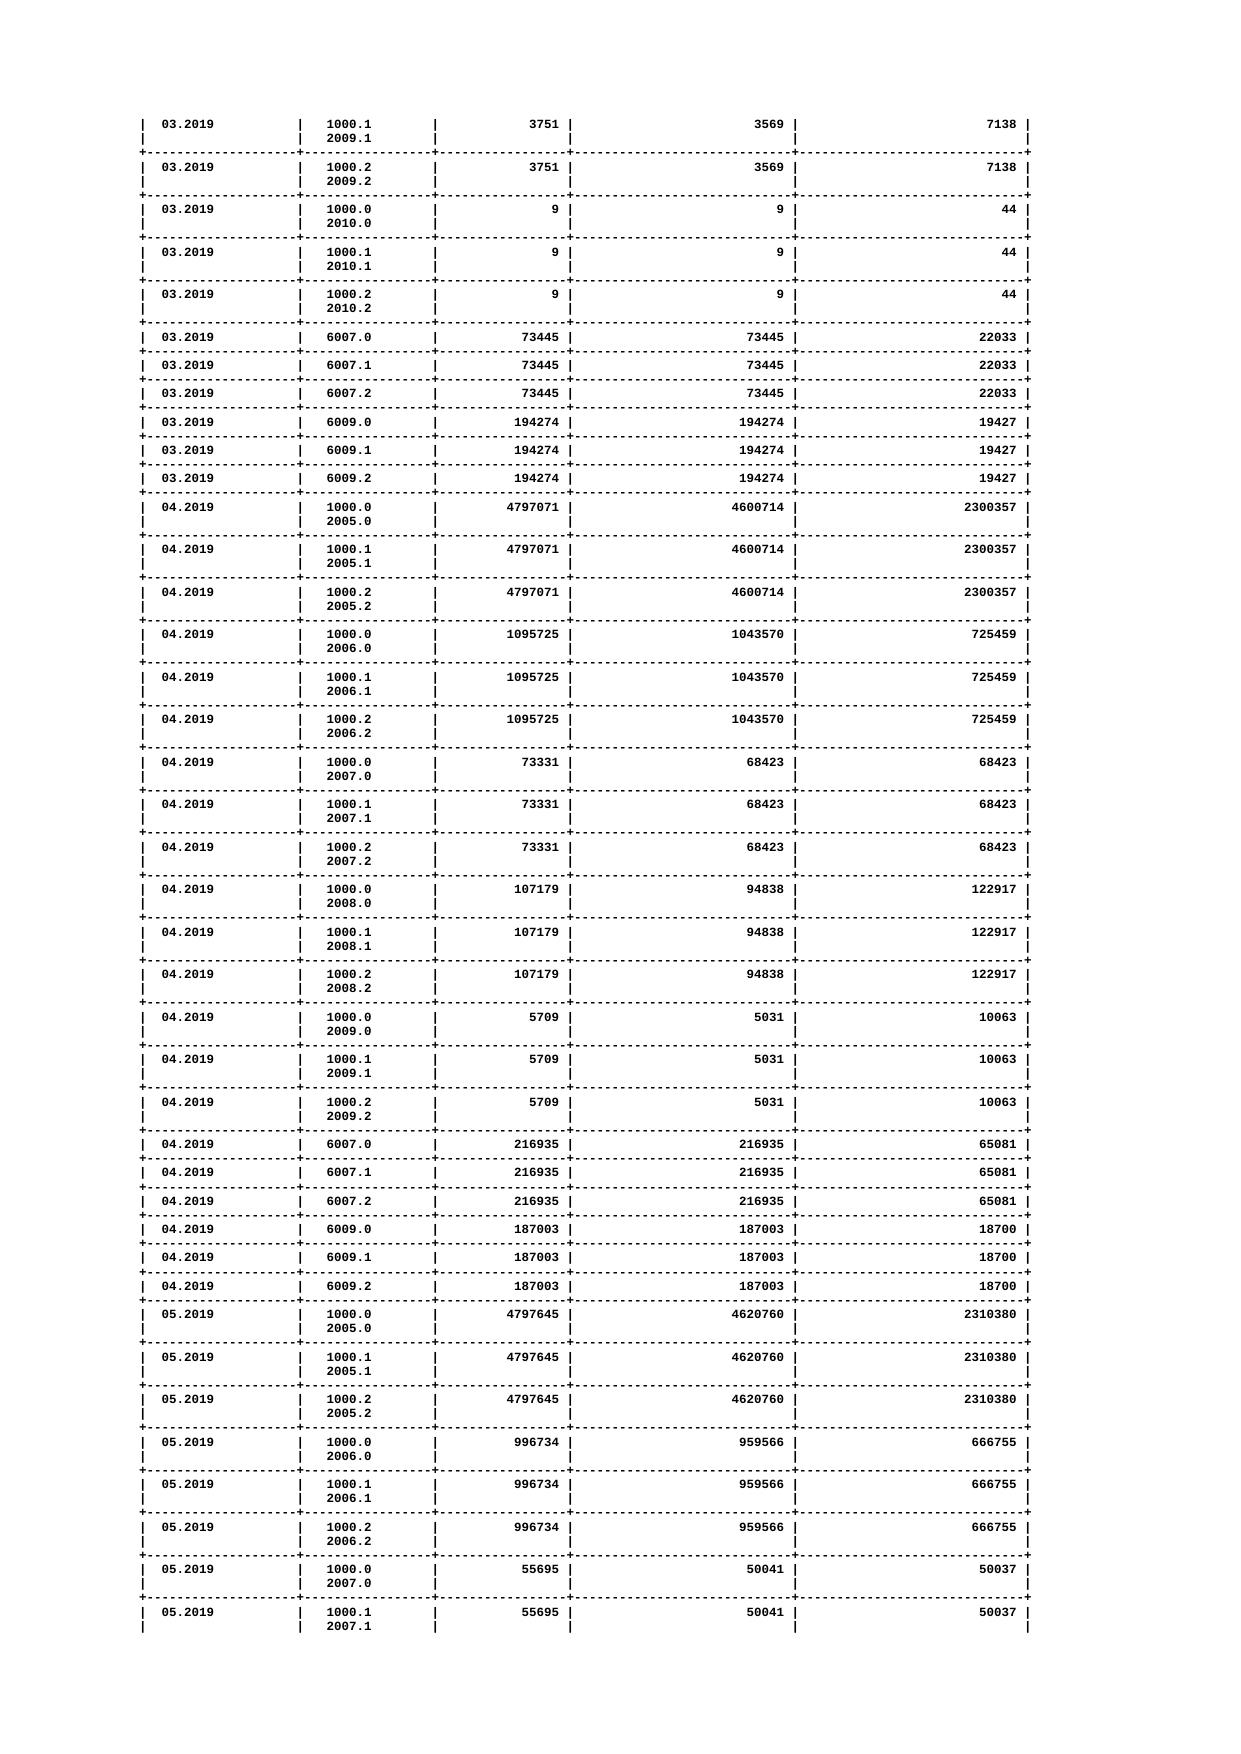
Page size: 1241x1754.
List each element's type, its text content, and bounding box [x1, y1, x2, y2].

text | 03.2019 | 6007.2 | 73445 | 73445 | 22033 | [139, 387, 1101, 401]
text | 03.2019 | 1000.1 | 3751 | 3569 | 7138 | [139, 118, 1101, 132]
text | | 2009.2 | | | | [139, 1110, 1101, 1124]
text +--------------------+-----------------+-----------------+-----------------------------+------------------------------+ [139, 571, 1101, 586]
text +--------------------+-----------------+-----------------+-----------------------------+------------------------------+ [139, 1464, 1101, 1478]
text | | 2009.1 | | | | [139, 132, 1101, 146]
text +--------------------+-----------------+-----------------+-----------------------------+------------------------------+ [139, 1152, 1101, 1166]
text | 04.2019 | 6007.1 | 216935 | 216935 | 65081 | [139, 1166, 1101, 1181]
text | 03.2019 | 1000.1 | 9 | 9 | 44 | [139, 246, 1101, 260]
text +--------------------+-----------------+-----------------+-----------------------------+------------------------------+ [139, 614, 1101, 628]
text +--------------------+-----------------+-----------------+-----------------------------+------------------------------+ [139, 784, 1101, 798]
text | 05.2019 | 1000.2 | 996734 | 959566 | 666755 | [139, 1521, 1101, 1535]
text | | 2009.2 | | | | [139, 175, 1101, 189]
text +--------------------+-----------------+-----------------+-----------------------------+------------------------------+ [139, 741, 1101, 756]
text | 05.2019 | 1000.1 | 4797645 | 4620760 | 2310380 | [139, 1351, 1101, 1365]
text | 04.2019 | 1000.0 | 107179 | 94838 | 122917 | [139, 883, 1101, 897]
text +--------------------+-----------------+-----------------+-----------------------------+------------------------------+ [139, 911, 1101, 926]
text | 04.2019 | 1000.2 | 4797071 | 4600714 | 2300357 | [139, 586, 1101, 600]
text +--------------------+-----------------+-----------------+-----------------------------+------------------------------+ [139, 1081, 1101, 1096]
text +--------------------+-----------------+-----------------+-----------------------------+------------------------------+ [139, 316, 1101, 331]
text | | 2009.1 | | | | [139, 1067, 1101, 1081]
text | | 2008.2 | | | | [139, 982, 1101, 996]
text | | 2008.0 | | | | [139, 897, 1101, 911]
text +--------------------+-----------------+-----------------+-----------------------------+------------------------------+ [139, 274, 1101, 288]
text | 04.2019 | 1000.0 | 73331 | 68423 | 68423 | [139, 756, 1101, 770]
text | | 2005.2 | | | | [139, 1407, 1101, 1421]
text | 03.2019 | 1000.2 | 3751 | 3569 | 7138 | [139, 161, 1101, 175]
text | | 2007.2 | | | | [139, 855, 1101, 869]
text +--------------------+-----------------+-----------------+-----------------------------+------------------------------+ [139, 656, 1101, 671]
text +--------------------+-----------------+-----------------+-----------------------------+------------------------------+ [139, 231, 1101, 246]
text | 03.2019 | 1000.0 | 9 | 9 | 44 | [139, 203, 1101, 217]
text | 05.2019 | 1000.0 | 996734 | 959566 | 666755 | [139, 1436, 1101, 1450]
text +--------------------+-----------------+-----------------+-----------------------------+------------------------------+ [139, 1549, 1101, 1563]
text +--------------------+-----------------+-----------------+-----------------------------+------------------------------+ [139, 699, 1101, 713]
text +--------------------+-----------------+-----------------+-----------------------------+------------------------------+ [139, 1506, 1101, 1521]
text +--------------------+-----------------+-----------------+-----------------------------+------------------------------+ [139, 1181, 1101, 1195]
text +--------------------+-----------------+-----------------+-----------------------------+------------------------------+ [139, 401, 1101, 416]
text +--------------------+-----------------+-----------------+-----------------------------+------------------------------+ [139, 189, 1101, 203]
text | 04.2019 | 1000.1 | 73331 | 68423 | 68423 | [139, 798, 1101, 812]
text | | 2007.1 | | | | [139, 812, 1101, 826]
text | 04.2019 | 1000.0 | 4797071 | 4600714 | 2300357 | [139, 501, 1101, 515]
text | 05.2019 | 1000.0 | 55695 | 50041 | 50037 | [139, 1563, 1101, 1577]
text | 05.2019 | 1000.1 | 55695 | 50041 | 50037 | [139, 1606, 1101, 1620]
text +--------------------+-----------------+-----------------+-----------------------------+------------------------------+ [139, 1266, 1101, 1280]
text | | 2010.2 | | | | [139, 302, 1101, 316]
text | 03.2019 | 6009.0 | 194274 | 194274 | 19427 | [139, 416, 1101, 430]
text | 03.2019 | 6009.1 | 194274 | 194274 | 19427 | [139, 444, 1101, 458]
text +--------------------+-----------------+-----------------+-----------------------------+------------------------------+ [139, 869, 1101, 883]
text +--------------------+-----------------+-----------------+-----------------------------+------------------------------+ [139, 826, 1101, 841]
text | 04.2019 | 1000.0 | 5709 | 5031 | 10063 | [139, 1011, 1101, 1025]
text +--------------------+-----------------+-----------------+-----------------------------+------------------------------+ [139, 430, 1101, 444]
text | | 2005.1 | | | | [139, 1365, 1101, 1379]
text | 04.2019 | 1000.0 | 1095725 | 1043570 | 725459 | [139, 628, 1101, 642]
text +--------------------+-----------------+-----------------+-----------------------------+------------------------------+ [139, 345, 1101, 359]
text | 03.2019 | 6007.1 | 73445 | 73445 | 22033 | [139, 359, 1101, 373]
text +--------------------+-----------------+-----------------+-----------------------------+------------------------------+ [139, 529, 1101, 543]
text | 04.2019 | 1000.1 | 5709 | 5031 | 10063 | [139, 1053, 1101, 1067]
text | 03.2019 | 6007.0 | 73445 | 73445 | 22033 | [139, 331, 1101, 345]
text | 04.2019 | 1000.1 | 1095725 | 1043570 | 725459 | [139, 671, 1101, 685]
text | 03.2019 | 1000.2 | 9 | 9 | 44 | [139, 288, 1101, 302]
text +--------------------+-----------------+-----------------+-----------------------------+------------------------------+ [139, 1039, 1101, 1053]
text | 04.2019 | 6009.2 | 187003 | 187003 | 18700 | [139, 1280, 1101, 1294]
text | 05.2019 | 1000.1 | 996734 | 959566 | 666755 | [139, 1478, 1101, 1492]
text +--------------------+-----------------+-----------------+-----------------------------+------------------------------+ [139, 1336, 1101, 1351]
text | | 2010.1 | | | | [139, 260, 1101, 274]
text | 04.2019 | 6007.2 | 216935 | 216935 | 65081 | [139, 1195, 1101, 1209]
text +--------------------+-----------------+-----------------+-----------------------------+------------------------------+ [139, 1421, 1101, 1436]
text | | 2006.0 | | | | [139, 1450, 1101, 1464]
text | | 2008.1 | | | | [139, 940, 1101, 954]
text | 05.2019 | 1000.2 | 4797645 | 4620760 | 2310380 | [139, 1393, 1101, 1407]
text | 03.2019 | 6009.2 | 194274 | 194274 | 19427 | [139, 472, 1101, 486]
text | | 2006.0 | | | | [139, 642, 1101, 656]
text | 04.2019 | 1000.2 | 107179 | 94838 | 122917 | [139, 968, 1101, 982]
text +--------------------+-----------------+-----------------+-----------------------------+------------------------------+ [139, 486, 1101, 501]
text | | 2006.1 | | | | [139, 1492, 1101, 1506]
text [139, 146, 1101, 161]
text | 04.2019 | 1000.1 | 107179 | 94838 | 122917 | [139, 926, 1101, 940]
text | 04.2019 | 1000.1 | 4797071 | 4600714 | 2300357 | [139, 543, 1101, 557]
text +--------------------+-----------------+-----------------+-----------------------------+------------------------------+ [139, 1237, 1101, 1251]
text +--------------------+-----------------+-----------------+-----------------------------+------------------------------+ [139, 1124, 1101, 1138]
text | 04.2019 | 1000.2 | 5709 | 5031 | 10063 | [139, 1096, 1101, 1110]
text | 05.2019 | 1000.0 | 4797645 | 4620760 | 2310380 | [139, 1308, 1101, 1322]
text | 04.2019 | 1000.2 | 73331 | 68423 | 68423 | [139, 841, 1101, 855]
text | | 2006.1 | | | | [139, 685, 1101, 699]
text | 04.2019 | 1000.2 | 1095725 | 1043570 | 725459 | [139, 713, 1101, 727]
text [139, 1591, 1101, 1606]
text | | 2006.2 | | | | [139, 727, 1101, 741]
text +--------------------+-----------------+-----------------+-----------------------------+------------------------------+ [139, 1379, 1101, 1393]
text +--------------------+-----------------+-----------------+-----------------------------+------------------------------+ [139, 373, 1101, 387]
text | 04.2019 | 6007.0 | 216935 | 216935 | 65081 | [139, 1138, 1101, 1152]
text | | 2005.1 | | | | [139, 557, 1101, 571]
text | | 2006.2 | | | | [139, 1535, 1101, 1549]
text | | 2007.1 | | | | [139, 1620, 1101, 1634]
text | | 2005.0 | | | | [139, 1322, 1101, 1336]
text | | 2007.0 | | | | [139, 770, 1101, 784]
text | 04.2019 | 6009.1 | 187003 | 187003 | 18700 | [139, 1251, 1101, 1266]
text +--------------------+-----------------+-----------------+-----------------------------+------------------------------+ [139, 458, 1101, 472]
text | 04.2019 | 6009.0 | 187003 | 187003 | 18700 | [139, 1223, 1101, 1237]
text | | 2005.0 | | | | [139, 515, 1101, 529]
text +--------------------+-----------------+-----------------+-----------------------------+------------------------------+ [139, 1294, 1101, 1308]
text +--------------------+-----------------+-----------------+-----------------------------+------------------------------+ [139, 1209, 1101, 1223]
text +--------------------+-----------------+-----------------+-----------------------------+------------------------------+ [139, 954, 1101, 968]
text | | 2005.2 | | | | [139, 600, 1101, 614]
text | | 2009.0 | | | | [139, 1025, 1101, 1039]
text | | 2010.0 | | | | [139, 217, 1101, 231]
text | | 2007.0 | | | | [139, 1577, 1101, 1591]
text +--------------------+-----------------+-----------------+-----------------------------+------------------------------+ [139, 996, 1101, 1011]
